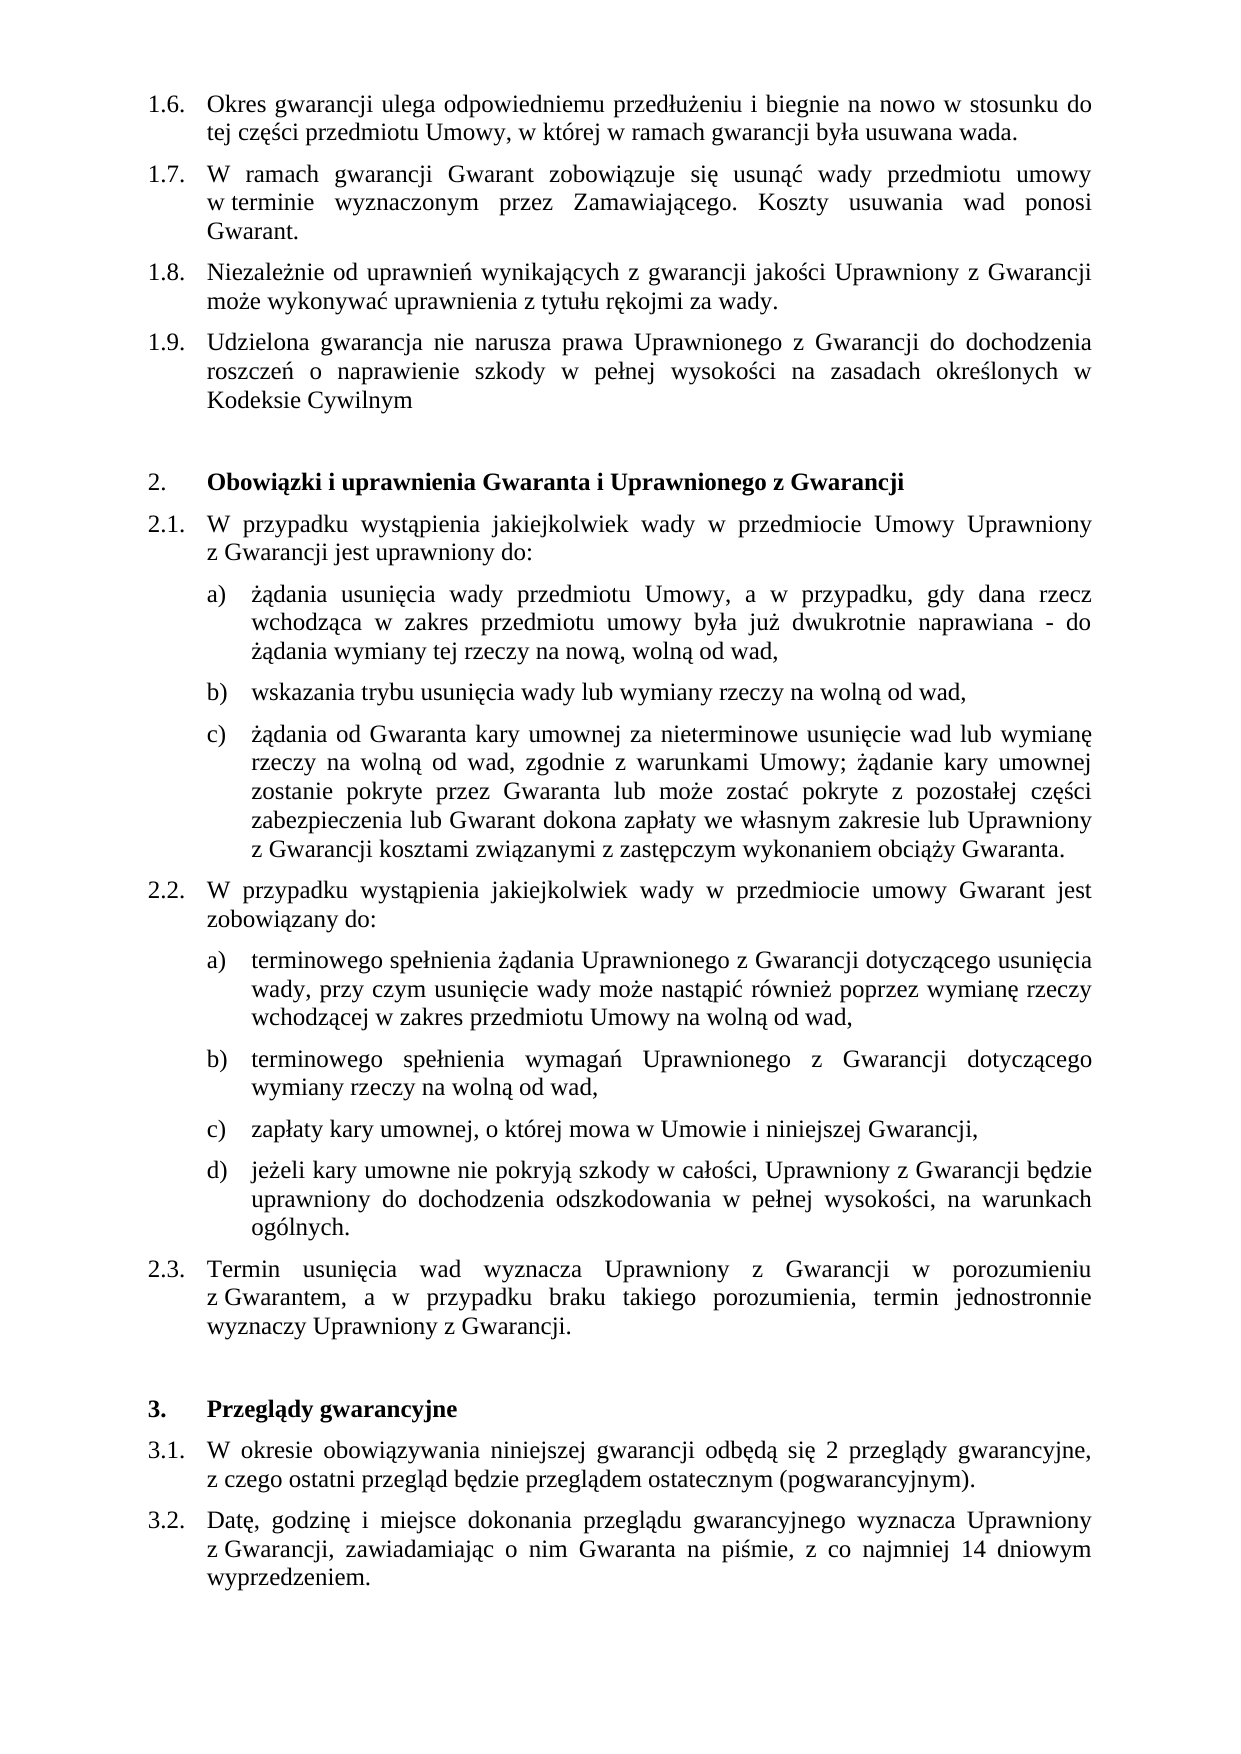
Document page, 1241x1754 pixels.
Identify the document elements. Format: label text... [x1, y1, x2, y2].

text 3.2. Datę, godzinę i miejsce dokonania przeglądu gwarancyjnego wyznacza Uprawniony z Gwarancji, zawiadamiając o nim Gwaranta na piśmie, z co najmniej 14 dniowym wyprzedzeniem. [148, 1505, 1093, 1591]
text 3.1. W okresie obowiązywania niniejszej gwarancji odbędą się 2 przeglądy gwarancyjne, z czego ostatni przegląd będzie przeglądem ostatecznym (pogwarancyjnym). [148, 1435, 1093, 1492]
text d) jeżeli kary umowne nie pokryją szkody w całości, Uprawniony z Gwarancji będzie uprawniony do dochodzenia odszkodowania w pełnej wysokości, na warunkach ogólnych. [207, 1155, 1093, 1241]
text b) wskazania trybu usunięcia wady lub wymiany rzeczy na wolną od wad, [207, 677, 1093, 706]
text c) zapłaty kary umownej, o której mowa w Umowie i niniejszej Gwarancji, [207, 1114, 1093, 1142]
text 1.9. Udzielona gwarancja nie narusza prawa Uprawnionego z Gwarancji do dochodzenia roszczeń o naprawienie szkody w pełnej wysokości na zasadach określonych w Kodeksie Cywilnym [148, 327, 1093, 414]
text 1.7. W ramach gwarancji Gwarant zobowiązuje się usunąć wady przedmiotu umowy w terminie wyznaczonym przez Zamawiającego. Koszty usuwania wad ponosi Gwarant. [148, 159, 1093, 245]
text c) żądania od Gwaranta kary umownej za nieterminowe usunięcie wad lub wymianę rzeczy na wolną od wad, zgodnie z warunkami Umowy; żądanie kary umownej zostanie pokryte przez Gwaranta lub może zostać pokryte z pozostałej części zabezpieczenia lub Gwarant dokona zapłaty we własnym zakresie lub Uprawniony z Gwarancji kosztami związanymi z zastępczym wykonaniem obciąży Gwaranta. [207, 719, 1093, 862]
text 2.3. Termin usunięcia wad wyznacza Uprawniony z Gwarancji w porozumieniu z Gwarantem, a w przypadku braku takiego porozumienia, termin jednostronnie wyznaczy Uprawniony z Gwarancji. [148, 1254, 1093, 1340]
text 1.8. Niezależnie od uprawnień wynikających z gwarancji jakości Uprawniony z Gwarancji może wykonywać uprawnienia z tytułu rękojmi za wady. [148, 257, 1093, 315]
text 3. Przeglądy gwarancyjne [148, 1394, 1093, 1422]
text b) terminowego spełnienia wymagań Uprawnionego z Gwarancji dotyczącego wymiany rzeczy na wolną od wad, [207, 1044, 1093, 1101]
text a) terminowego spełnienia żądania Uprawnionego z Gwarancji dotyczącego usunięcia wady, przy czym usunięcie wady może nastąpić również poprzez wymianę rzeczy wchodzącej w zakres przedmiotu Umowy na wolną od wad, [207, 945, 1093, 1031]
text 1.6. Okres gwarancji ulega odpowiedniemu przedłużeniu i biegnie na nowo w stosunku do tej części przedmiotu Umowy, w której w ramach gwarancji była usuwana wada. [148, 89, 1093, 146]
text a) żądania usunięcia wady przedmiotu Umowy, a w przypadku, gdy dana rzecz wchodząca w zakres przedmiotu umowy była już dwukrotnie naprawiana - do żądania wymiany tej rzeczy na nową, wolną od wad, [207, 579, 1093, 665]
text 2. Obowiązki i uprawnienia Gwaranta i Uprawnionego z Gwarancji [148, 467, 1093, 496]
text 2.2. W przypadku wystąpienia jakiejkolwiek wady w przedmiocie umowy Gwarant jest zobowiązany do: [148, 875, 1093, 932]
text 2.1. W przypadku wystąpienia jakiejkolwiek wady w przedmiocie Umowy Uprawniony z Gwarancji jest uprawniony do: [148, 509, 1093, 566]
